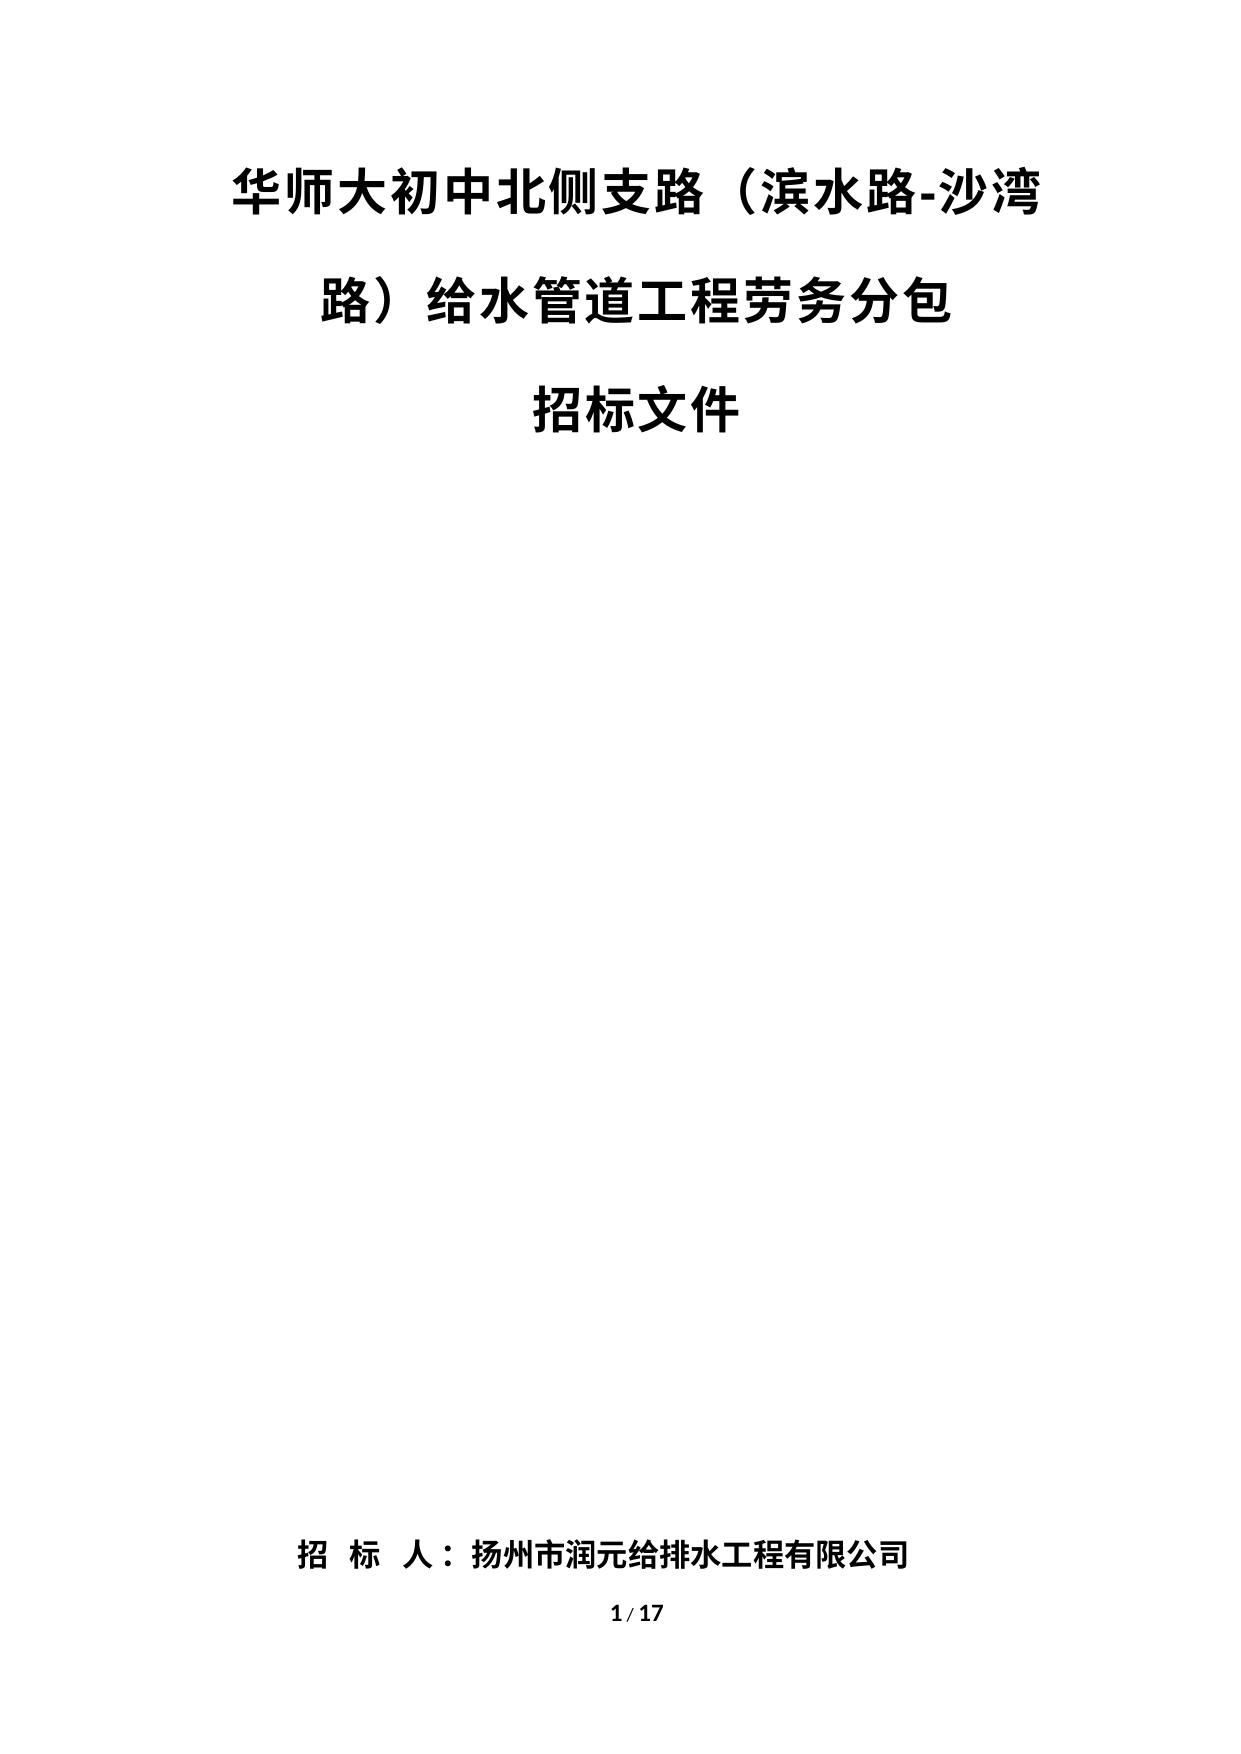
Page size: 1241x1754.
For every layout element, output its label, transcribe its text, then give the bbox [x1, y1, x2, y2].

text 招 标 人 ：扬州市润元给排水工程有限公司 [187, 1531, 1085, 1576]
text 华师大初中北侧支路（滨水路-沙湾路）给水管道工程劳务分包 [187, 153, 1085, 334]
text 招标文件 [187, 370, 1085, 442]
